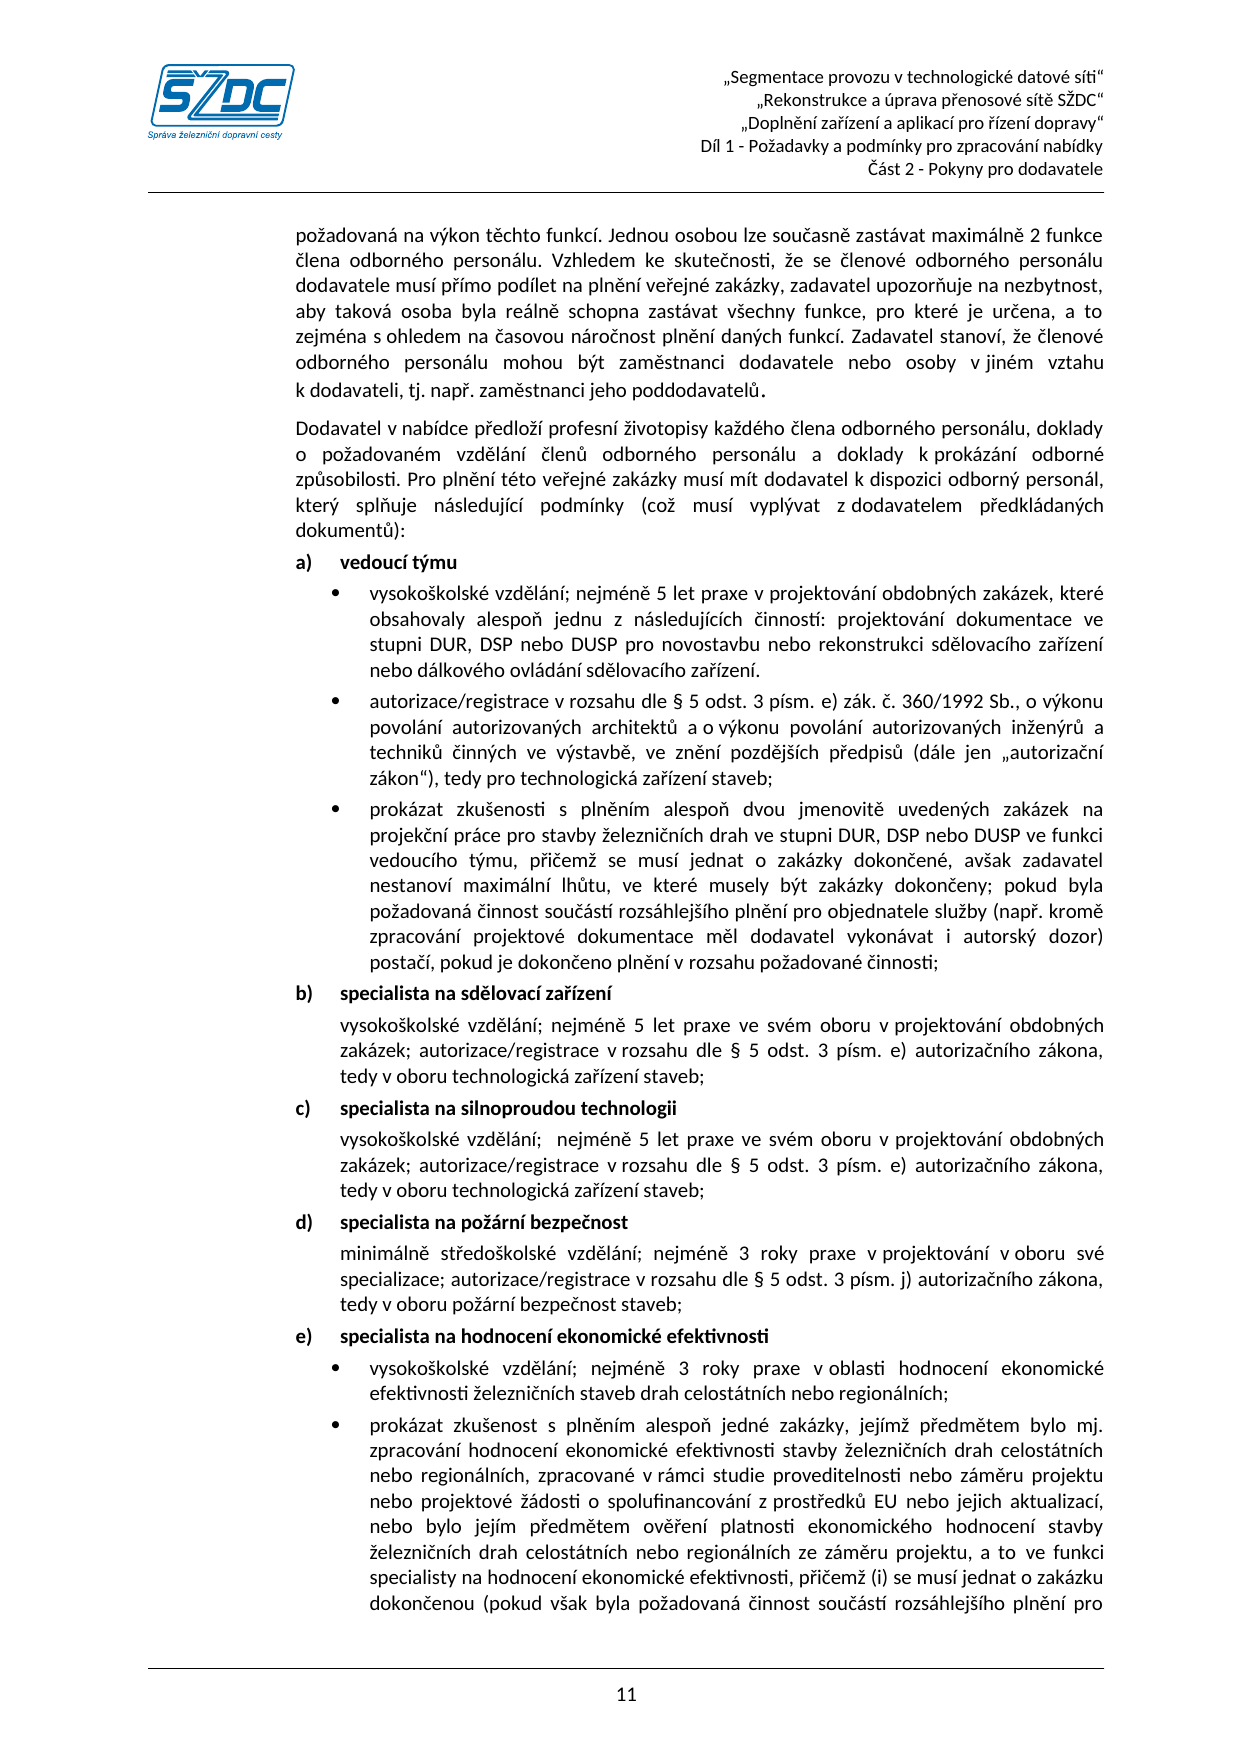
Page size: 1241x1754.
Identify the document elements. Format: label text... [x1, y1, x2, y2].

list specialista na požární bezpečnost [295, 1209, 1104, 1234]
list vedoucí týmu [295, 549, 1104, 574]
list vysokoškolské vzdělání; nejméně 3 roky praxe v oblasti hodnocení ekonomické efektivnosti železničních staveb drah celostátních nebo regionálních; [332, 1355, 1104, 1406]
list specialista na sdělovací zařízení [295, 981, 1104, 1006]
list vysokoškolské vzdělání; nejméně 5 let praxe ve svém oboru v projektování obdobných zakázek; autorizace/registrace v rozsahu dle § 5 odst. 3 písm. e) autorizačního zákona, tedy v oboru technologická zařízení staveb; [340, 1012, 1104, 1088]
list prokázat zkušenosti s plněním alespoň dvou jmenovitě uvedených zakázek na projekční práce pro stavby železničních drah ve stupni DUR, DSP nebo DUSP ve funkci vedoucího týmu, přičemž se musí jednat o zakázky dokončené, avšak zadavatel nestanoví maximální lhůtu, ve které musely být zakázky dokončeny; pokud byla požadovaná činnost součástí rozsáhlejšího plnění pro objednatele služby (např. kromě zpracování projektové dokumentace měl dodavatel vykonávat i autorský dozor) postačí, pokud je dokončeno plnění v rozsahu požadované činnosti; [332, 796, 1104, 974]
list vysokoškolské vzdělání; nejméně 5 let praxe ve svém oboru v projektování obdobných zakázek; autorizace/registrace v rozsahu dle § 5 odst. 3 písm. e) autorizačního zákona, tedy v oboru technologická zařízení staveb; [340, 1126, 1104, 1203]
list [332, 1412, 1104, 1615]
list specialista na hodnocení ekonomické efektivnosti [295, 1323, 1104, 1348]
list vysokoškolské vzdělání; nejméně 5 let praxe v projektování obdobných zakázek, které obsahovaly alespoň jednu z následujících činností: projektování dokumentace ve stupni DUR, DSP nebo DUSP pro novostavbu nebo rekonstrukci sdělovacího zařízení nebo dálkového ovládání sdělovacího zařízení. [332, 581, 1104, 682]
text Dodavatel v nabídce předloží profesní životopisy každého člena odborného personálu, doklady o požadovaném vzdělání členů odborného personálu a doklady k prokázání odborné způsobilosti. Pro plnění této veřejné zakázky musí mít dodavatel k dispozici odborný personál, který splňuje následující podmínky (což musí vyplývat z dodavatelem předkládaných dokumentů): [295, 416, 1104, 543]
list specialista na silnoproudou technologii [295, 1095, 1104, 1120]
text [295, 222, 1104, 403]
list minimálně středoškolské vzdělání; nejméně 3 roky praxe v projektování v oboru své specializace; autorizace/registrace v rozsahu dle § 5 odst. 3 písm. j) autorizačního zákona, tedy v oboru požární bezpečnost staveb; [340, 1241, 1104, 1317]
list autorizace/registrace v rozsahu dle § 5 odst. 3 písm. e) zák. č. 360/1992 Sb., o výkonu povolání autorizovaných architektů a o výkonu povolání autorizovaných inženýrů a techniků činných ve výstavbě, ve znění pozdějších předpisů (dále jen „autorizační zákon“), tedy pro technologická zařízení staveb; [332, 688, 1104, 790]
